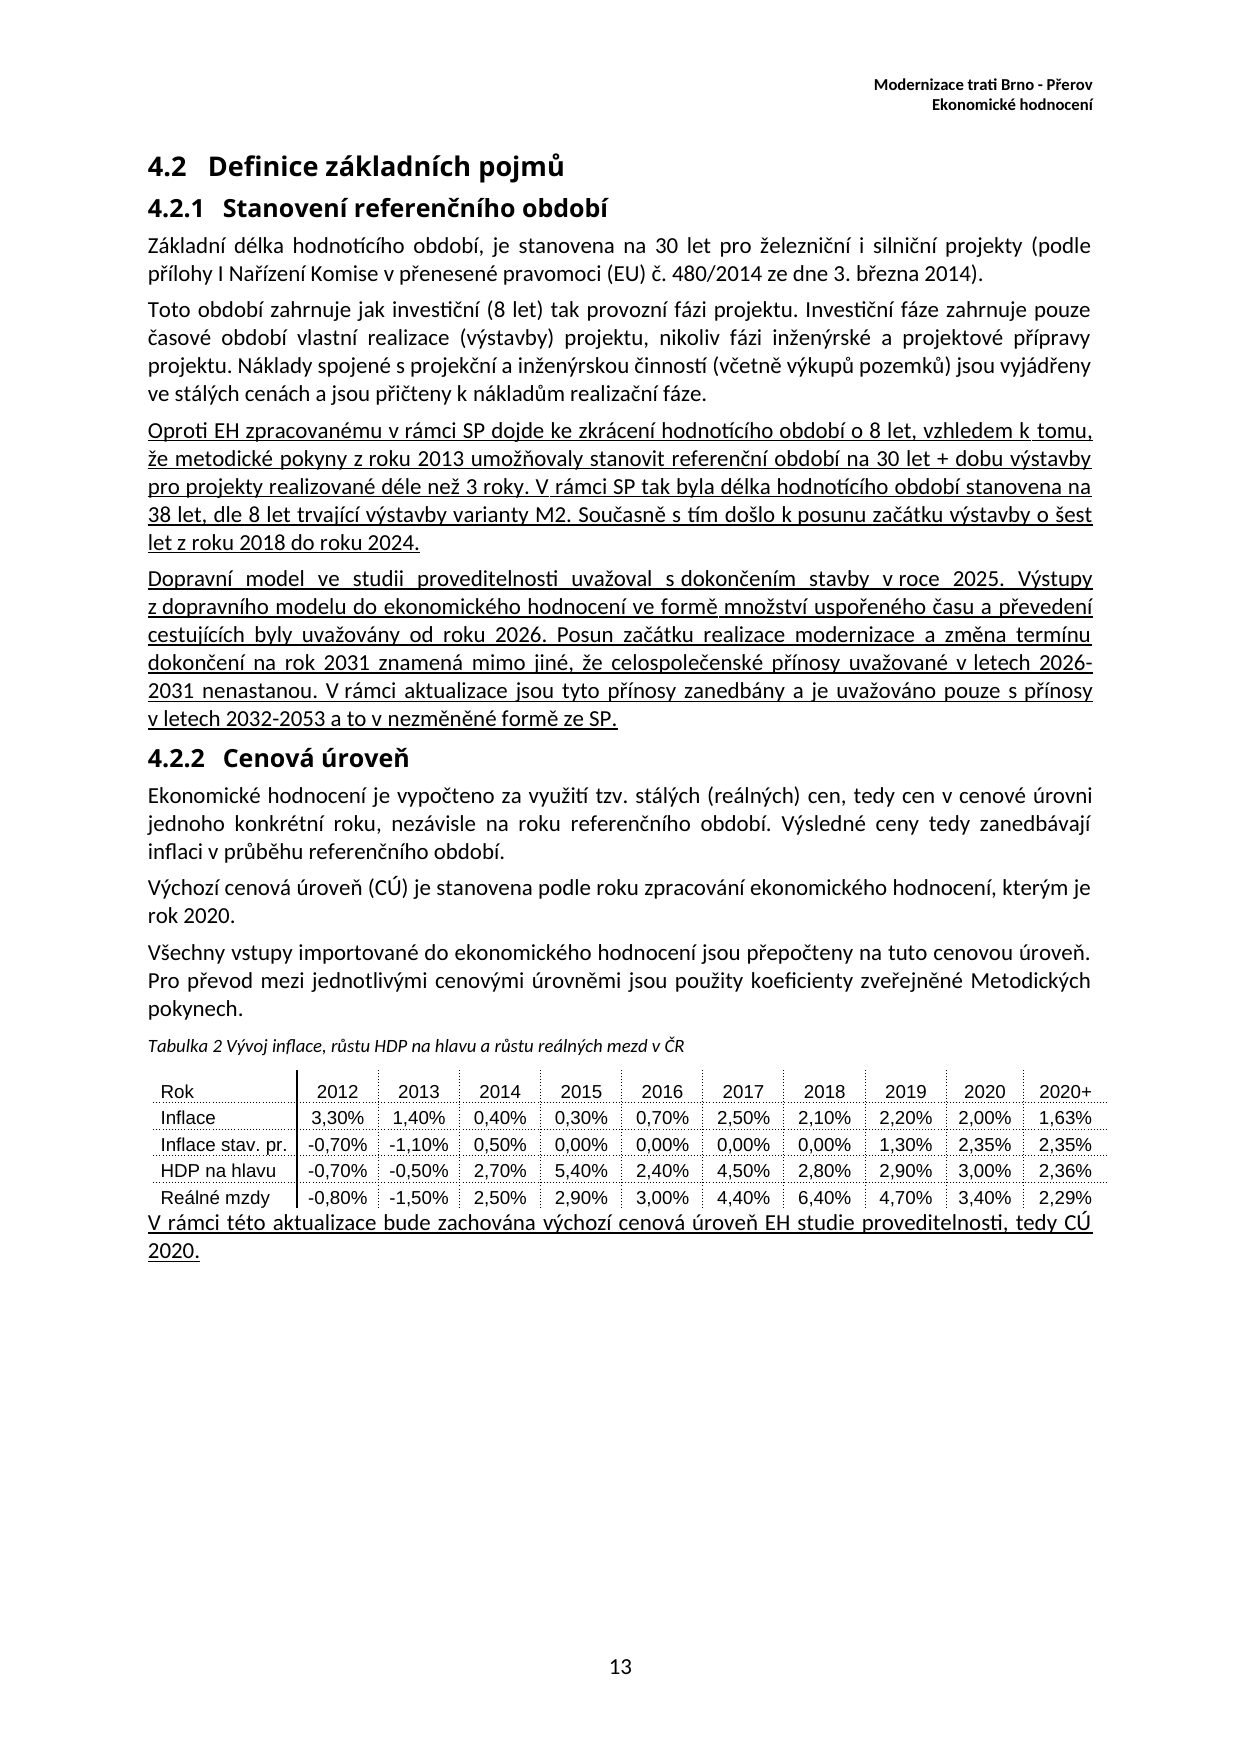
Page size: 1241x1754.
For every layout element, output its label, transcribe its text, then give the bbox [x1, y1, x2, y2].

table_cell 1,30% [865, 1129, 946, 1155]
table_cell 0,50% [460, 1129, 541, 1155]
table_cell -1,50% [378, 1182, 459, 1208]
table_header 2013 [378, 1070, 459, 1102]
table_header 2020+ [1023, 1070, 1108, 1102]
table_cell 0,00% [784, 1129, 865, 1155]
subtitle Cenová úroveň [148, 741, 1093, 775]
table_cell 3,40% [946, 1182, 1023, 1208]
text Toto období zahrnuje jak investiční (8 let) tak provozní fázi projektu. Investiční fáze zahrnuje pouze časové období vlastní realizace (výstavby) projektu, nikoliv fázi inženýrské a projektové přípravy projektu. Náklady spojené s projekční a inženýrskou činností (včetně výkupů pozemků) jsou vyjádřeny ve stálých cenách a jsou přičteny k nákladům realizační fáze. [148, 295, 1093, 407]
table_cell Inflace stav. pr. [153, 1129, 296, 1155]
table_cell 0,00% [622, 1129, 703, 1155]
text Ekonomické hodnocení je vypočteno za využití tzv. stálých (reálných) cen, tedy cen v cenové úrovni jednoho konkrétní roku, nezávisle na roku referenčního období. Výsledné ceny tedy zanedbávají inflaci v průběhu referenčního období. [148, 781, 1093, 865]
table_cell 3,30% [298, 1102, 378, 1129]
text Základní délka hodnotícího období, je stanovena na 30 let pro železniční i silniční projekty (podle přílohy I Nařízení Komise v přenesené pravomoci (EU) č. 480/2014 ze dne 3. března 2014). [148, 231, 1093, 287]
table_cell 2,35% [946, 1129, 1023, 1155]
table_cell 2,50% [703, 1102, 784, 1129]
table_cell 4,70% [865, 1182, 946, 1208]
table_cell 3,00% [622, 1182, 703, 1208]
table_cell Reálné mzdy [153, 1182, 296, 1208]
table_header 2018 [784, 1070, 865, 1102]
text Oproti EH zpracovanému v rámci SP dojde ke zkrácení hodnotícího období o 8 let, vzhledem k tomu, že metodické pokyny z roku 2013 umožňovaly stanovit referenční období na 30 let + dobu výstavby pro projekty realizované déle než 3 roky. V rámci SP tak byla délka hodnotícího období stanovena na 38 let, dle 8 let trvající výstavby varianty M2. Současně s tím došlo k posunu začátku výstavby o šest let z roku 2018 do roku 2024. [148, 441, 1093, 524]
table_header 2014 [460, 1070, 541, 1102]
table_cell 0,30% [541, 1102, 622, 1129]
table_cell 5,40% [541, 1155, 622, 1182]
table_cell -0,80% [298, 1182, 378, 1208]
table_cell -1,10% [378, 1129, 459, 1155]
table_header 2017 [703, 1070, 784, 1102]
table_cell 2,00% [946, 1102, 1023, 1129]
table_cell HDP na hlavu [153, 1155, 296, 1182]
table_header 2019 [865, 1070, 946, 1102]
table_cell 2,70% [460, 1155, 541, 1182]
table_header 2016 [622, 1070, 703, 1102]
table_cell 1,40% [378, 1102, 459, 1129]
table_cell 2,80% [784, 1155, 865, 1182]
text Všechny vstupy importované do ekonomického hodnocení jsou přepočteny na tuto cenovou úroveň. Pro převod mezi jednotlivými cenovými úrovněmi jsou použity koeficienty zveřejněné Metodických pokynech. [148, 938, 1093, 1022]
table_cell 0,00% [703, 1129, 784, 1155]
table_cell 4,50% [703, 1155, 784, 1182]
table_cell 4,40% [703, 1182, 784, 1208]
table_cell 1,63% [1023, 1102, 1108, 1129]
table_cell -0,70% [298, 1129, 378, 1155]
table_header 2015 [541, 1070, 622, 1102]
table_header Rok [153, 1070, 296, 1102]
table_cell 2,90% [541, 1182, 622, 1208]
table_cell Inflace [153, 1102, 296, 1129]
table_cell 2,10% [784, 1102, 865, 1129]
table_cell 2,20% [865, 1102, 946, 1129]
table_cell 3,00% [946, 1155, 1023, 1182]
text Oproti EH zpracovanému v rámci SP dojde ke zkrácení hodnotícího období o 8 let, vzhledem k tomu, že metodické pokyny z roku 2013 umožňovaly stanovit referenční období na 30 let + dobu výstavby pro projekty realizované déle než 3 roky. V rámci SP tak byla délka hodnotícího období stanovena na 38 let, dle 8 let trvající výstavby varianty M2. Současně s tím došlo k posunu začátku výstavby o šest let z roku 2018 do roku 2024. [148, 526, 1093, 556]
table_cell 2,35% [1023, 1129, 1108, 1155]
table_cell 0,70% [622, 1102, 703, 1129]
text Tabulka 2 Vývoj inflace, růstu HDP na hlavu a růstu reálných mezd v ČR [148, 1034, 1093, 1057]
subtitle Definice základních pojmů [148, 148, 1093, 184]
table_cell 2,36% [1023, 1155, 1108, 1182]
text Dopravní model ve studii proveditelnosti uvažoval s dokončením stavby v roce 2025. Výstupy z dopravního modelu do ekonomického hodnocení ve formě množství uspořeného času a převedení cestujících byly uvažovány od roku 2026. Posun začátku realizace modernizace a změna termínu dokončení na rok 2031 znamená mimo jiné, že celospolečenské přínosy uvažované v letech 2026-2031 nenastanou. V rámci aktualizace jsou tyto přínosy zanedbány a je uvažováno pouze s přínosy v letech 2032-2053 a to v nezměněné formě ze SP. [148, 617, 1093, 672]
table_cell 2,50% [460, 1182, 541, 1208]
table_cell -0,50% [378, 1155, 459, 1182]
text Výchozí cenová úroveň (CÚ) je stanovena podle roku zpracování ekonomického hodnocení, kterým je rok 2020. [148, 873, 1093, 929]
table_cell 2,90% [865, 1155, 946, 1182]
table_cell 2,29% [1023, 1182, 1108, 1208]
table_cell 6,40% [784, 1182, 865, 1208]
subtitle Stanovení referenčního období [148, 191, 1093, 225]
table_cell 0,00% [541, 1129, 622, 1155]
table_cell 0,40% [460, 1102, 541, 1129]
text V rámci této aktualizace bude zachována výchozí cenová úroveň EH studie proveditelnosti, tedy CÚ 2020. [148, 1234, 1093, 1264]
table_header 2020 [946, 1070, 1023, 1102]
text V rámci této aktualizace bude zachována výchozí cenová úroveň EH studie proveditelnosti, tedy CÚ 2020. [148, 1208, 1093, 1232]
table_header 2012 [298, 1070, 378, 1102]
table_cell 2,40% [622, 1155, 703, 1182]
table_cell -0,70% [298, 1155, 378, 1182]
